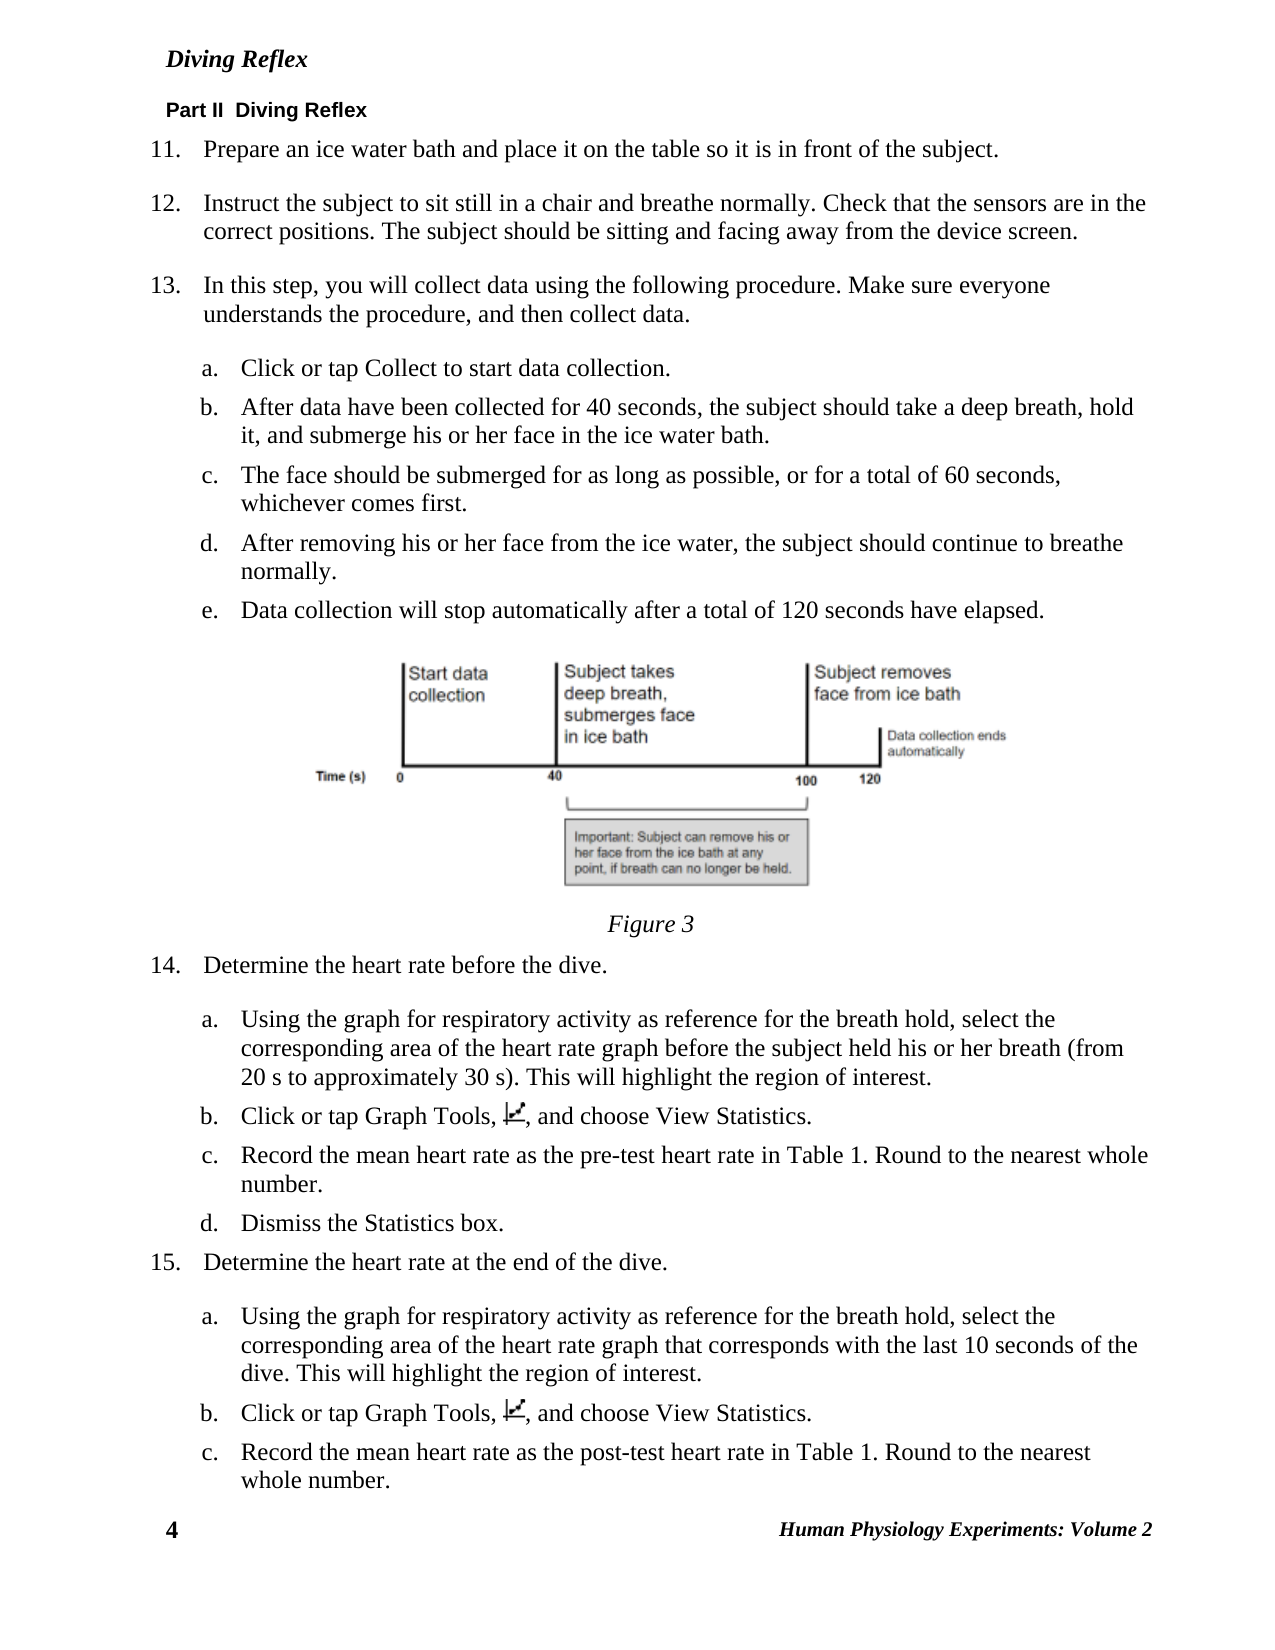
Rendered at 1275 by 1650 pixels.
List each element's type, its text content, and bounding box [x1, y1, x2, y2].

list Determine the heart rate at the end of the dive. [181, 1247, 1155, 1276]
list Click or tap Graph Tools, , and choose View Statistics. [219, 1101, 1155, 1130]
list Prepare an ice water bath and place it on the table so it is in front of the subject. [181, 134, 1155, 163]
picture [503, 1102, 525, 1125]
list Data collection will stop automatically after a total of 120 seconds have elapsed. [219, 596, 1155, 624]
text Part II Diving Reflex [166, 97, 1155, 121]
list Instruct the subject to sit still in a chair and breathe normally. Check that the sensors are in the correct positions. The subject should be sitting and facing away from the device screen. [181, 188, 1155, 245]
list Click or tap Graph Tools, , and choose View Statistics. [219, 1398, 1155, 1426]
list Determine the heart rate before the dive. [181, 951, 1155, 979]
list Record the mean heart rate as the post-test heart rate in Table 1. Round to the nearest whole number. [219, 1437, 1155, 1494]
list The face should be submerged for as long as possible, or for a total of 60 seconds, whichever comes first. [219, 460, 1155, 517]
list After data have been collected for 40 seconds, the subject should take a deep breath, hold it, and submerge his or her face in the ice water bath. [219, 392, 1155, 449]
list Using the graph for respiratory activity as reference for the breath hold, select the corresponding area of the heart rate graph before the subject held his or her breath (from 20 s to approximately 30 s). This will highlight the region of interest. [219, 1004, 1155, 1091]
list In this step, you will collect data using the following procedure. Make sure everyone understands the procedure, and then collect data. [181, 270, 1155, 328]
picture [503, 1399, 525, 1421]
picture [308, 657, 1012, 891]
list After removing his or her face from the ice water, the subject should continue to breathe normally. [219, 528, 1155, 585]
text Figure 3 [166, 909, 1155, 938]
list Dismiss the Statistics box. [219, 1208, 1155, 1237]
list Record the mean heart rate as the pre-test heart rate in Table 1. Round to the nearest whole number. [219, 1140, 1155, 1198]
list Click or tap Collect to start data collection. [219, 353, 1155, 381]
list Using the graph for respiratory activity as reference for the breath hold, select the corresponding area of the heart rate graph that corresponds with the last 10 seconds of the dive. This will highlight the region of interest. [219, 1301, 1155, 1387]
